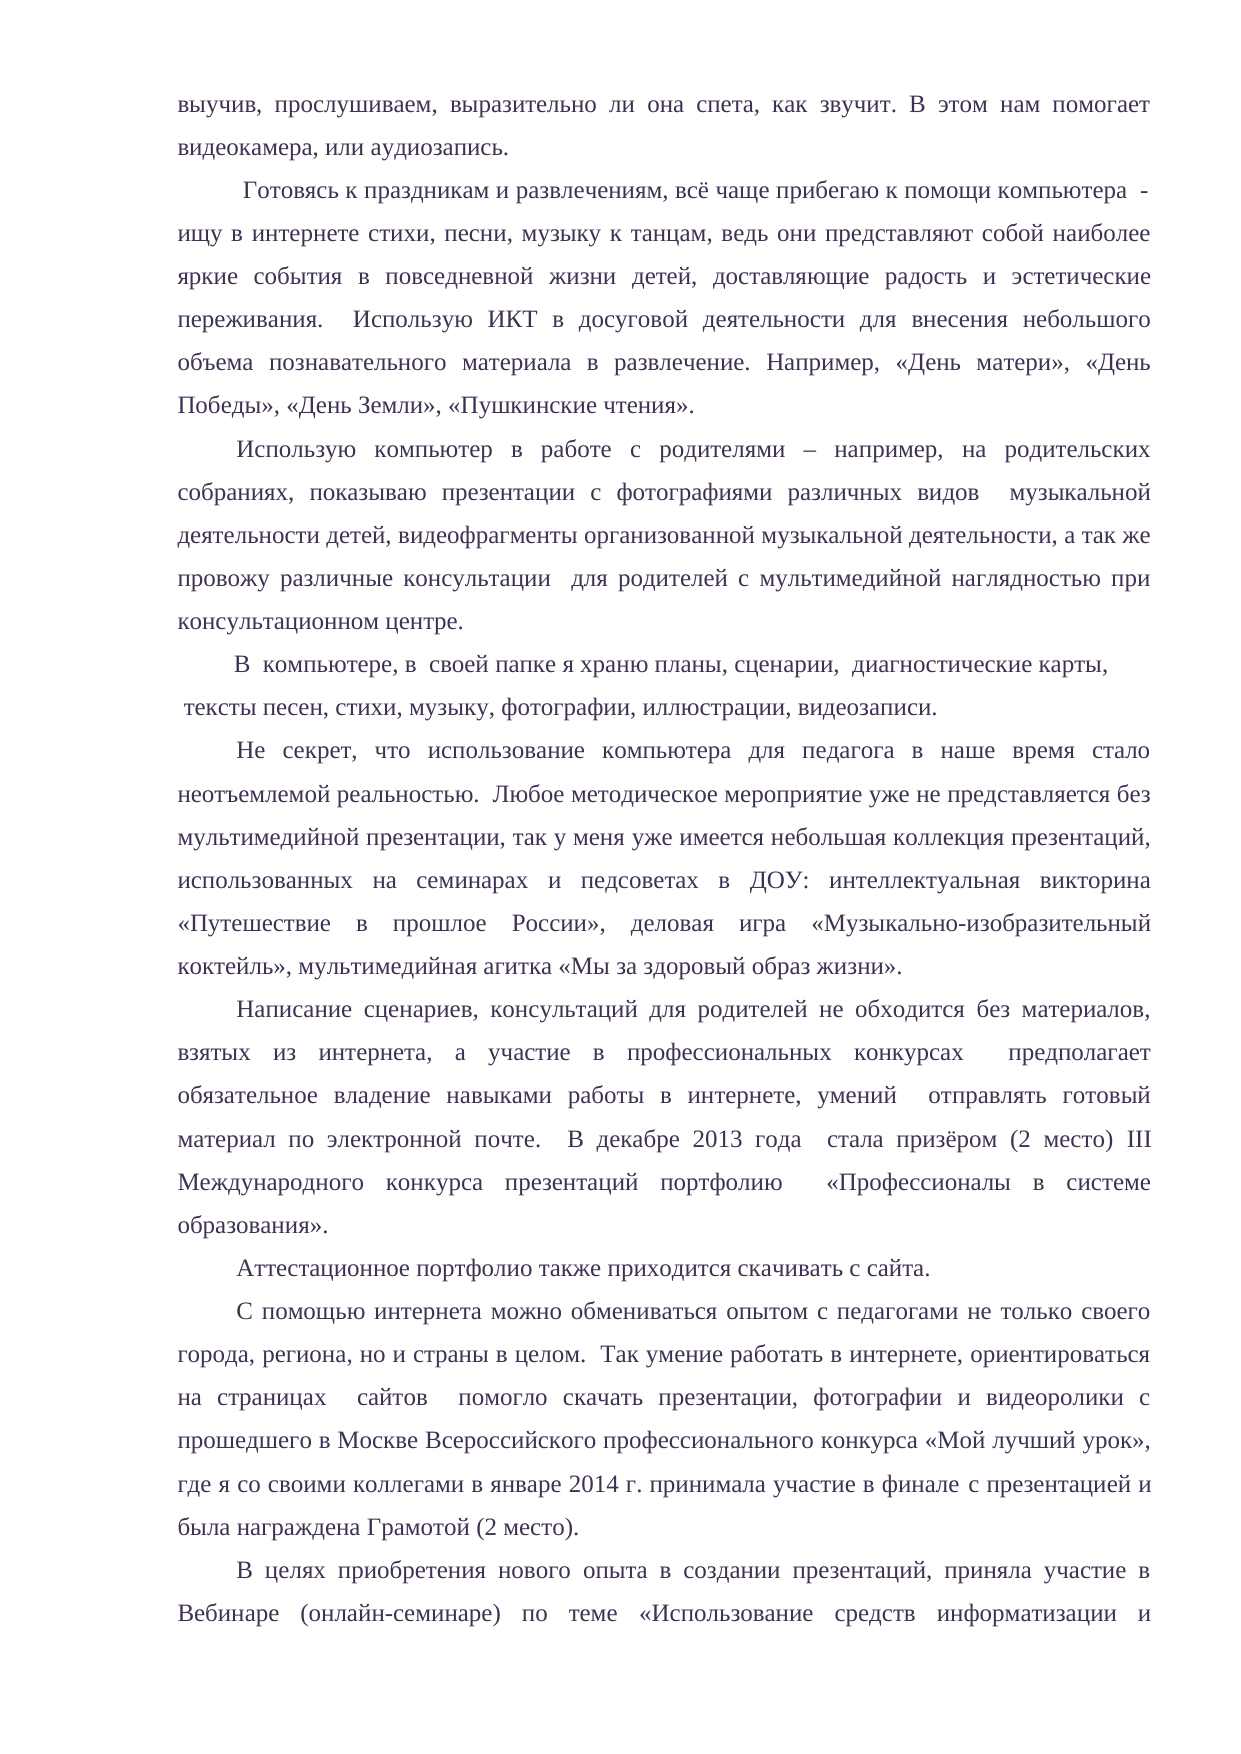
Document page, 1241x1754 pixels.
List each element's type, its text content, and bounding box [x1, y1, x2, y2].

text тексты песен, стихи, музыку, фотографии, иллюстрации, видеозаписи. [177, 692, 1152, 721]
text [177, 1555, 1152, 1627]
text Не секрет, что использование компьютера для педагога в наше время стало неотъемлемой реальностью. Любое методическое мероприятие уже не представляется без мультимедийной презентации, так у меня уже имеется небольшая коллекция презентаций, использованных на семинарах и педсоветах в ДОУ: интеллектуальная викторина «Путешествие в прошлое России», деловая игра «Музыкально-изобразительный коктейль», мультимедийная агитка «Мы за здоровый образ жизни». [177, 736, 1152, 980]
text С помощью интернета можно обмениваться опытом с педагогами не только своего города, региона, но и страны в целом. Так умение работать в интернете, ориентироваться на страницах сайтов помогло скачать презентации, фотографии и видеоролики с прошедшего в Москве Всероссийского профессионального конкурса «Мой лучший урок», где я со своими коллегами в январе 2014 г. принимала участие в финале с презентацией и была награждена Грамотой (2 место). [177, 1296, 1152, 1541]
text Аттестационное портфолио также приходится скачивать с сайта. [177, 1253, 1152, 1282]
text Использую компьютер в работе с родителями – например, на родительских собраниях, показываю презентации с фотографиями различных видов музыкальной деятельности детей, видеофрагменты организованной музыкальной деятельности, а так же провожу различные консультации для родителей с мультимедийной наглядностью при консультационном центре. [177, 434, 1152, 635]
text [177, 89, 1152, 161]
text Написание сценариев, консультаций для родителей не обходится без материалов, взятых из интернета, а участие в профессиональных конкурсах предполагает обязательное владение навыками работы в интернете, умений отправлять готовый материал по электронной почте. В декабре 2013 года стала призёром (2 место) III Международного конкурса презентаций портфолию «Профессионалы в системе образования». [177, 994, 1152, 1239]
text Готовясь к праздникам и развлечениям, всё чаще прибегаю к помощи компьютера - ищу в интернете стихи, песни, музыку к танцам, ведь они представляют собой наиболее яркие события в повседневной жизни детей, доставляющие радость и эстетические переживания. Использую ИКТ в досуговой деятельности для внесения небольшого объема познавательного материала в развлечение. Например, «День матери», «День Победы», «День Земли», «Пушкинские чтения». [177, 175, 1152, 419]
text В компьютере, в своей папке я храню планы, сценарии, диагностические карты, [177, 649, 1152, 678]
